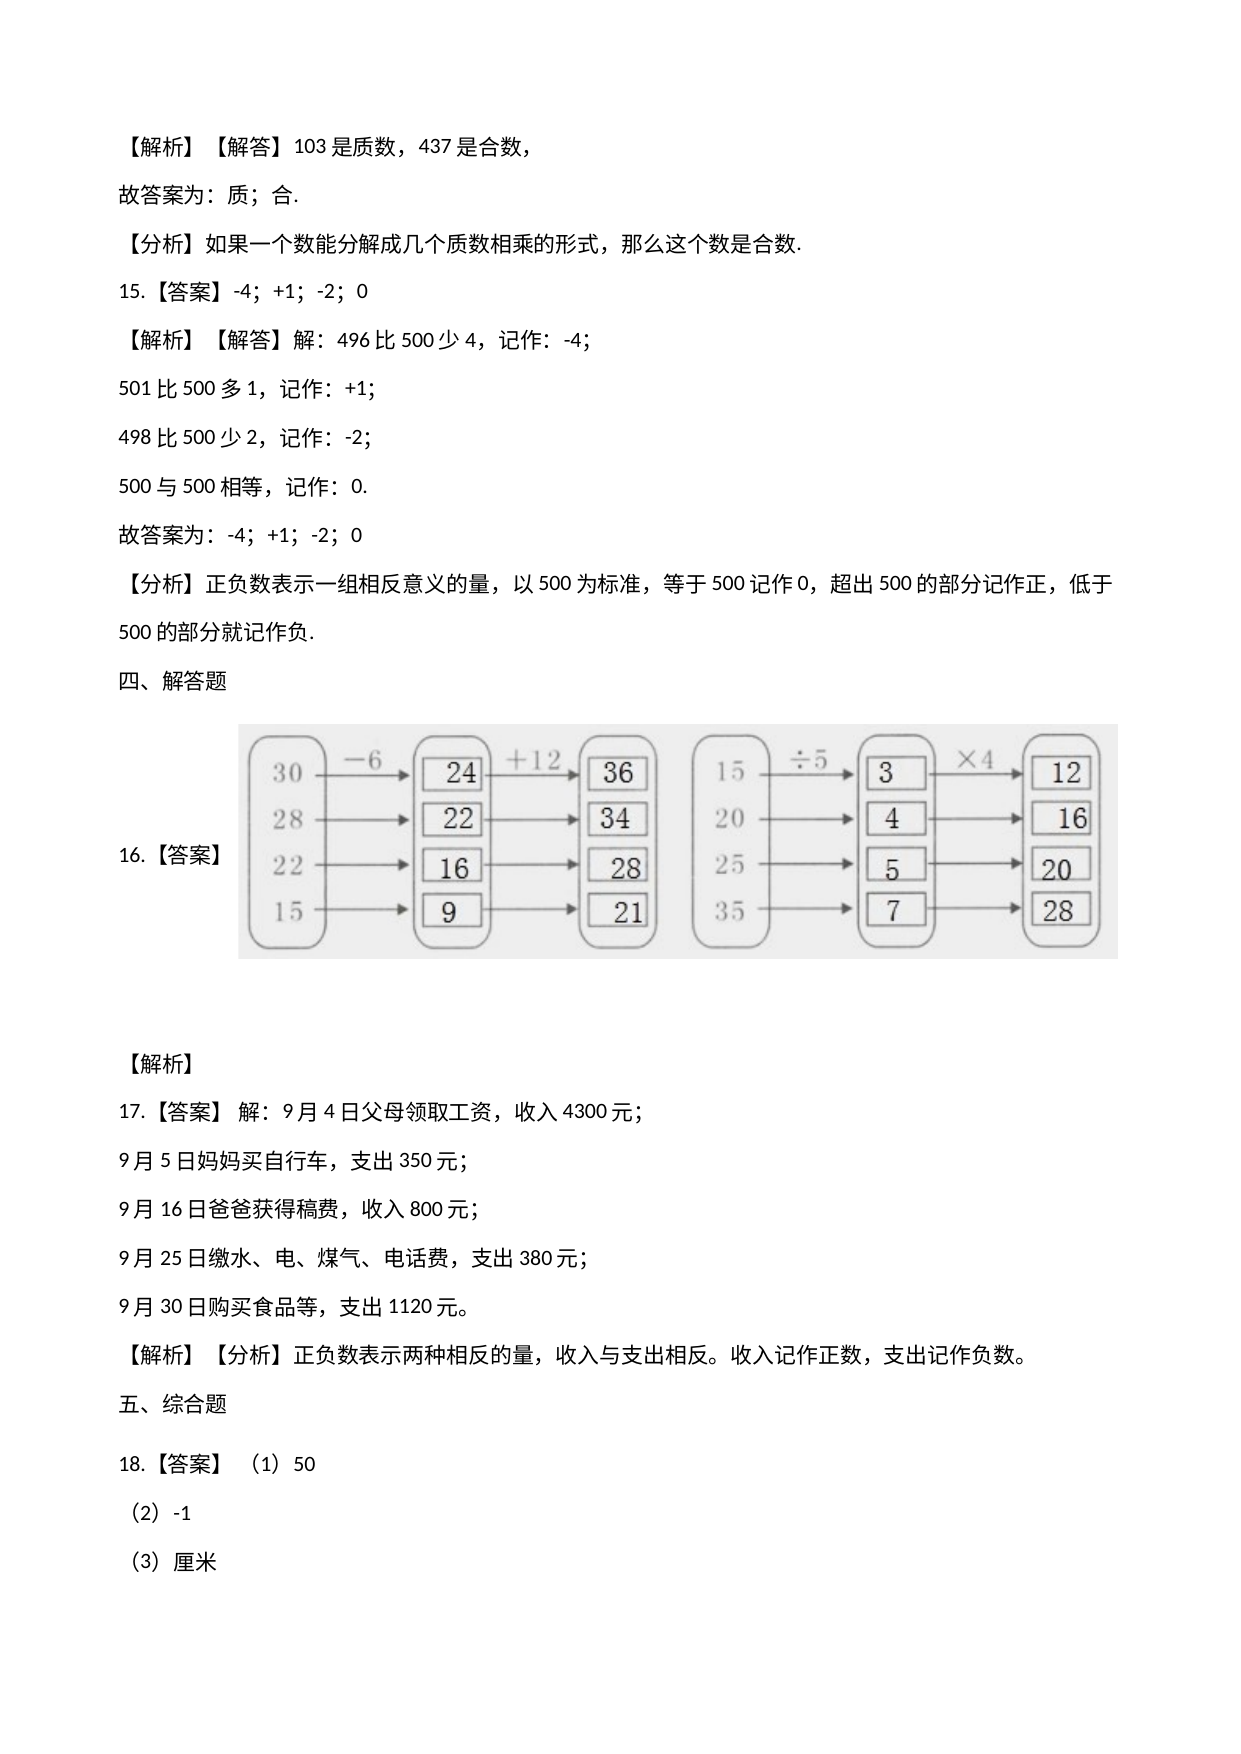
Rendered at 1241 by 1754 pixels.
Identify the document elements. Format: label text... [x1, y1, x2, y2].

text 【解析】【分析】正负数表示两种相反的量，收入与支出相反。收入记作正数，支出记作负数。 [118, 1338, 1122, 1370]
text 15.【答案】-4；+1；-2；0 [118, 274, 1122, 307]
text 故答案为：质；合. [118, 178, 1122, 210]
text 【分析】正负数表示一组相反意义的量，以500为标准，等于500记作0，超出500的部分记作正，低于500的部分就记作负. [118, 566, 1122, 647]
text 17.【答案】 解：9月4日父母领取工资，收入4300元； 9月5日妈妈买自行车，支出350元； 9月16日爸爸获得稿费，收入800元； 9月25日缴水、电、煤气、电话费，支出380元； 9月30日购买食品等，支出1120元。 [118, 1094, 1122, 1322]
text 【解析】【解答】解：496比500少4，记作：-4； 501比500多1，记作：+1； 498比500少2，记作：-2； 500与500相等，记作：0. 故答案为：-4；+1；-2；0 [118, 323, 1122, 550]
text 【解析】【解答】103是质数，437是合数， [118, 129, 1122, 162]
picture [238, 724, 1118, 959]
text 【分析】如果一个数能分解成几个质数相乘的形式，那么这个数是合数. [118, 226, 1122, 259]
text 【解析】 [118, 1046, 1122, 1079]
text 五、综合题 [118, 1386, 1122, 1419]
text 四、解答题 [118, 663, 1122, 696]
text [118, 1447, 1122, 1577]
